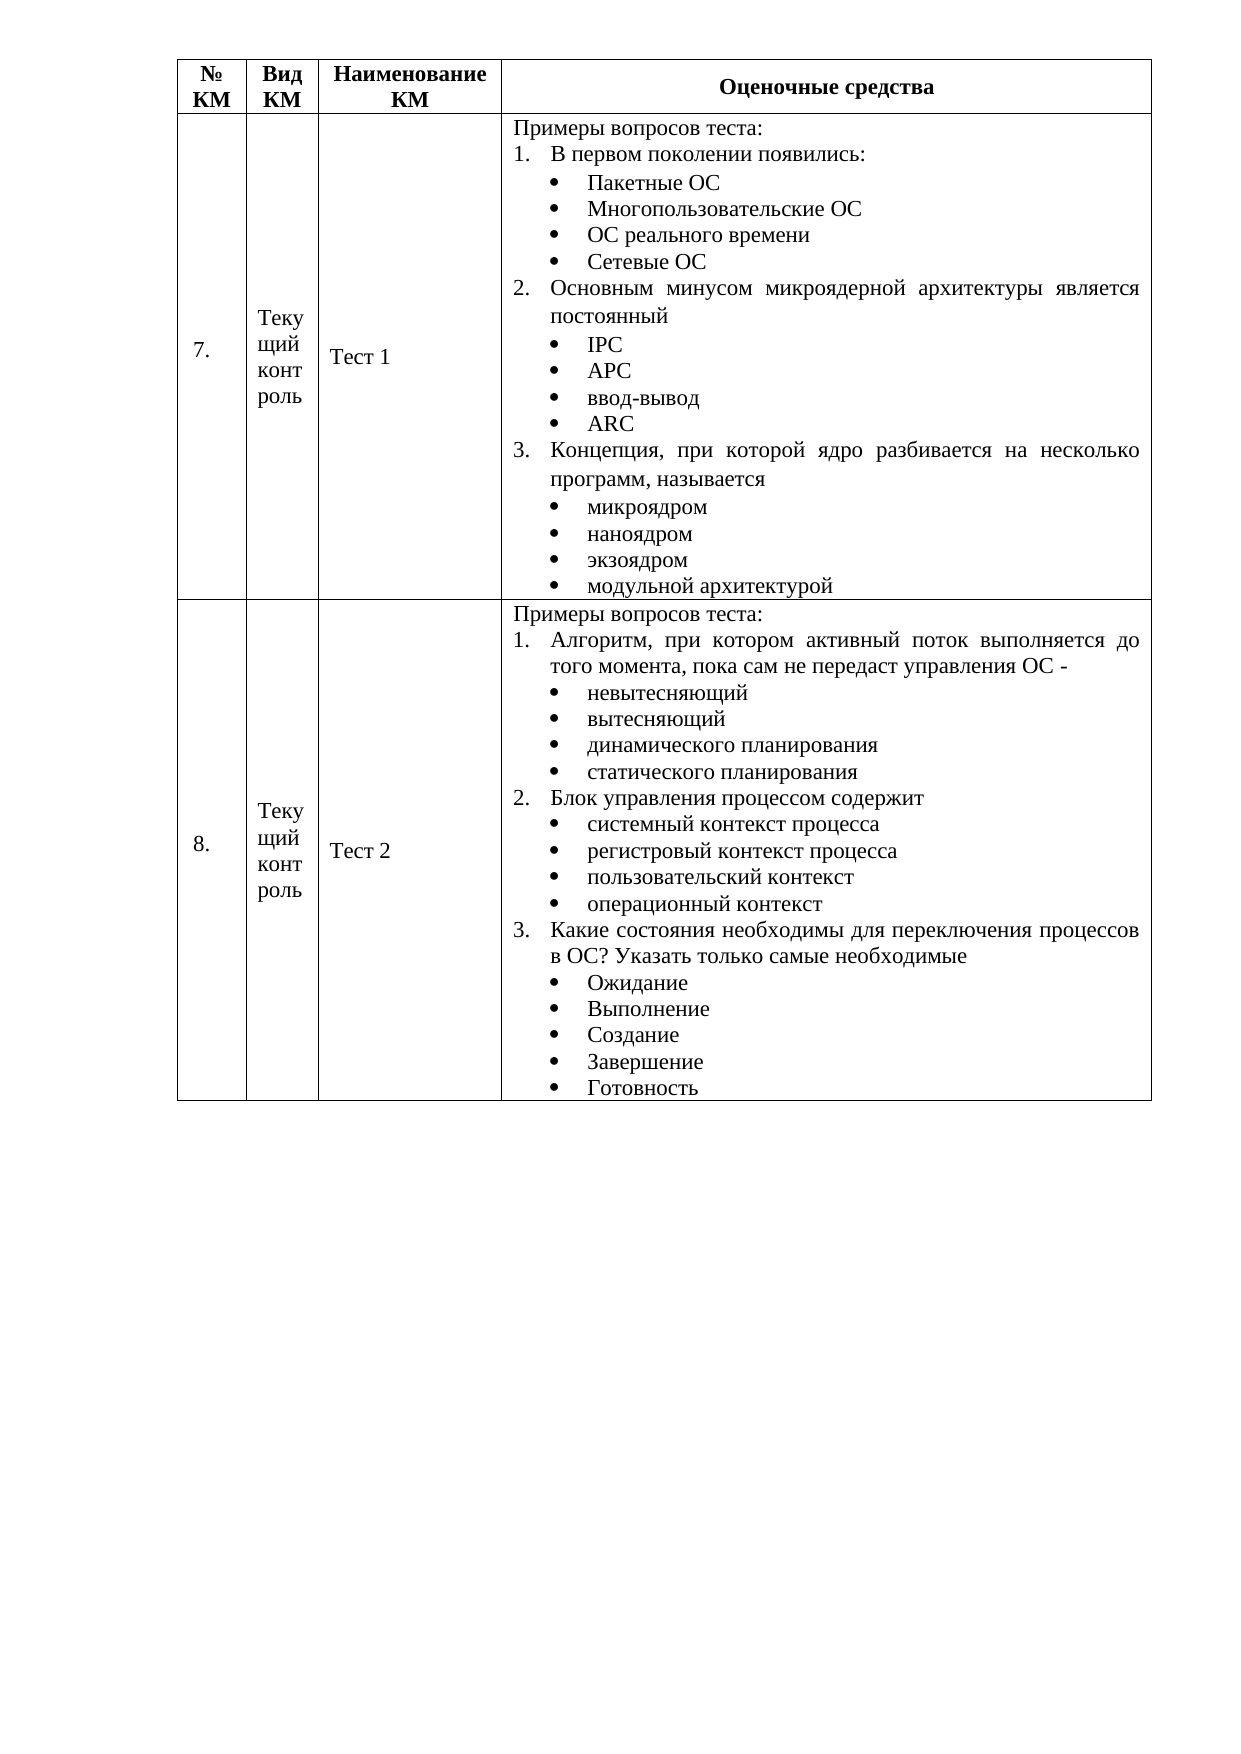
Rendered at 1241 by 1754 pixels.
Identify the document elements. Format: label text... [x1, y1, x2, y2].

table_cell Примеры вопросов теста: Алгоритм, при котором активный поток выполняется до того момента, пока сам не передаст управления ОС - невытесняющий вытесняющий динамического планирования статического планирования Блок управления процессом содержит системный контекст процесса регистровый контекст процесса пользовательский контекст операционный контекст Какие состояния необходимы для переключения процессов в ОС? Указать только самые необходимые Ожидание Выполнение Создание Завершение Готовность [502, 600, 1151, 1100]
table_cell [178, 114, 246, 599]
table_cell [178, 600, 246, 1100]
table_cell Текущий контроль [247, 114, 318, 599]
table_header № КМ [178, 60, 246, 113]
table_header Оценочные средства [502, 60, 1151, 113]
table_cell Примеры вопросов теста: В первом поколении появились: Пакетные ОС Многопользовательские ОС ОС реального времени Сетевые ОС Основным минусом микроядерной архитектуры является постоянный IPC APC ввод-вывод ARC Концепция, при которой ядро разбивается на несколько программ, называется микроядром наноядром экзоядром модульной архитектурой [502, 114, 1151, 599]
table_header Вид КМ [247, 60, 318, 113]
table_cell Тест 1 [319, 114, 501, 599]
table_header Наименование КМ [319, 60, 501, 113]
table_cell Текущий контроль [247, 600, 318, 1100]
table_cell Тест 2 [319, 600, 501, 1100]
